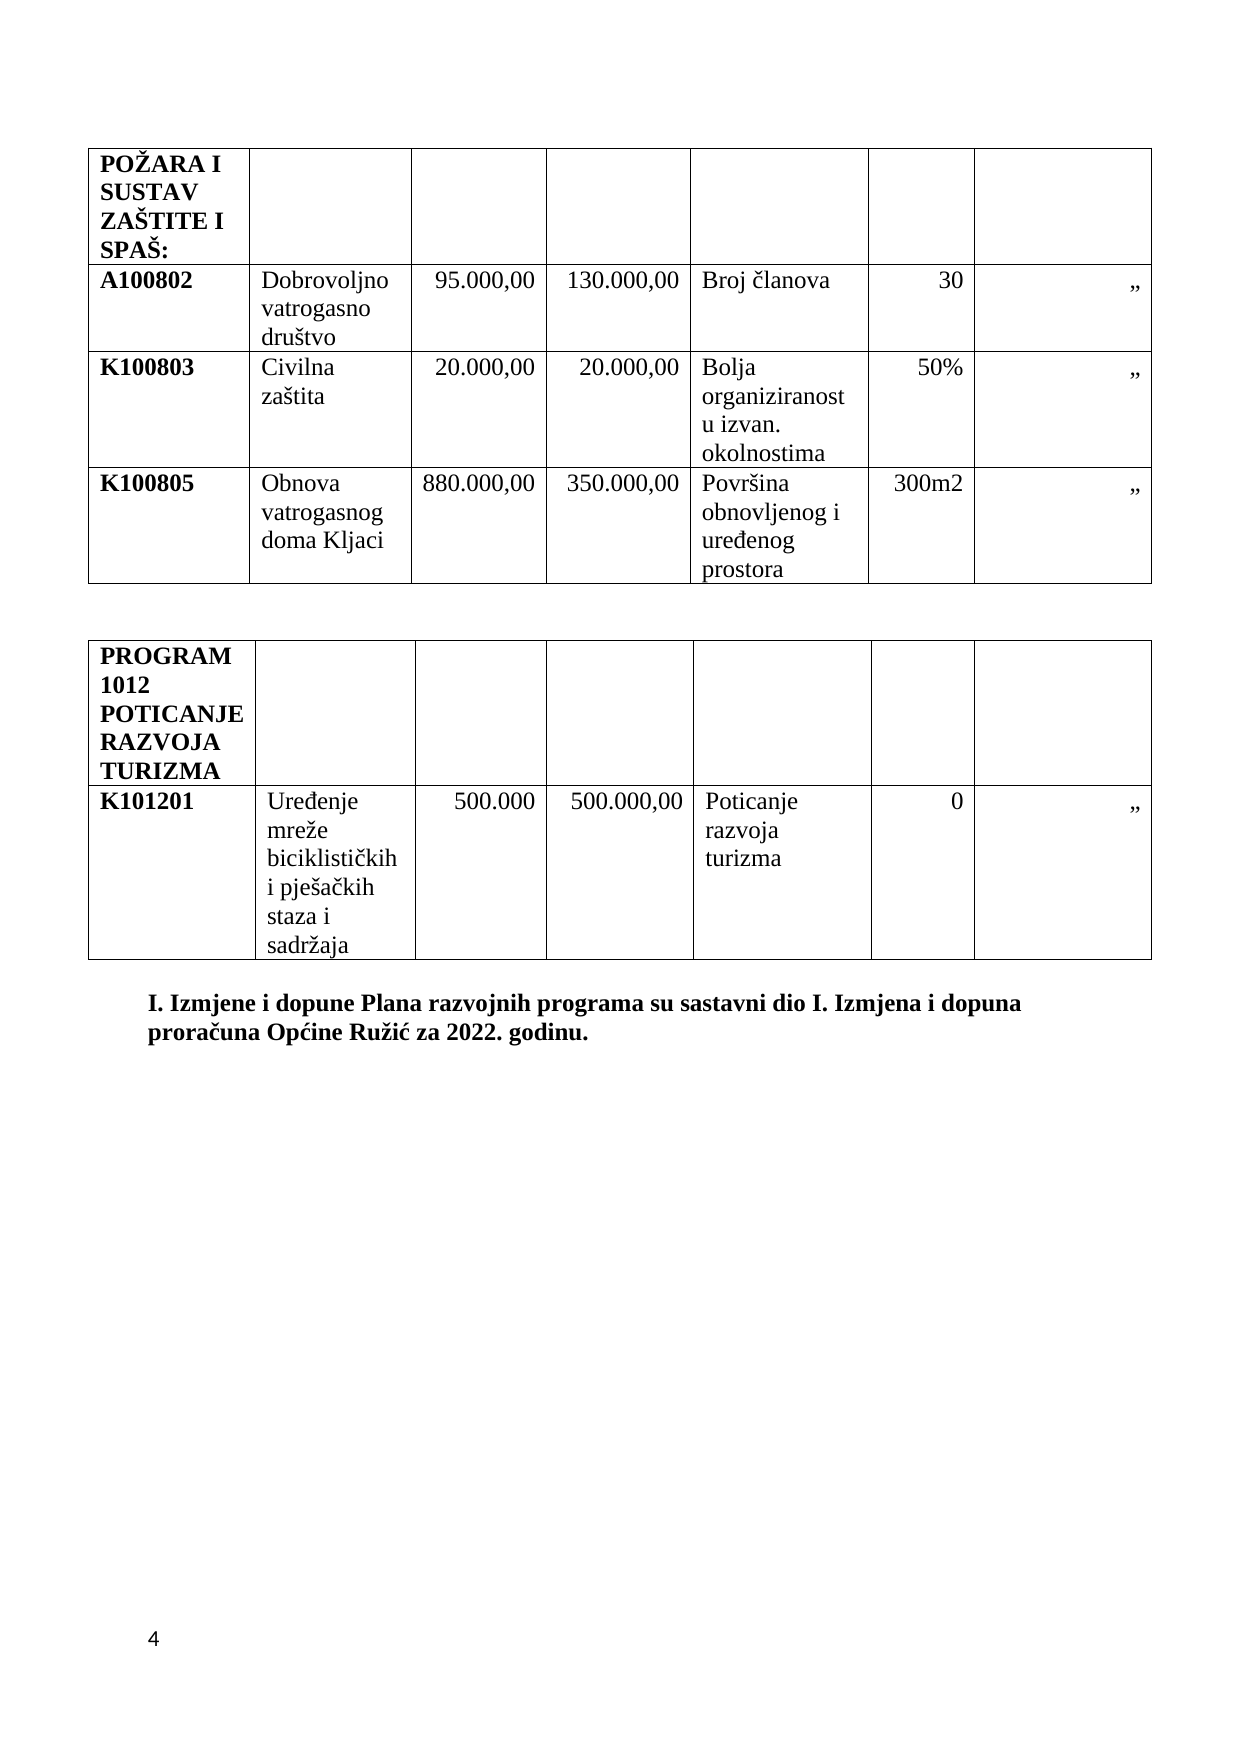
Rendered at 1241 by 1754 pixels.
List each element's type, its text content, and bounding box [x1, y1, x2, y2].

table_cell 350.000,00 [547, 468, 690, 583]
table_header [975, 149, 1151, 264]
table_cell K100803 [89, 352, 249, 467]
table_cell Bolja organiziranost u izvan. okolnostima [691, 352, 868, 467]
table_cell „ [975, 468, 1151, 583]
table_cell Površina obnovljenog i uređenog prostora [691, 468, 868, 583]
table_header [89, 149, 249, 264]
table_cell Civilna zaštita [250, 352, 411, 467]
table_cell A100802 [89, 265, 249, 351]
table_header [869, 149, 974, 264]
table_cell Broj članova [691, 265, 868, 351]
table_header [547, 149, 690, 264]
table_cell „ [975, 352, 1151, 467]
table_cell 95.000,00 [412, 265, 546, 351]
table_header [975, 641, 1151, 785]
table_cell 130.000,00 [547, 265, 690, 351]
table_cell 30 [869, 265, 974, 351]
table_cell 300m2 [869, 468, 974, 583]
table_header [872, 641, 974, 785]
table_header [694, 641, 871, 785]
table_cell 500.000,00 [547, 786, 693, 958]
table_cell Obnova vatrogasnog doma Kljaci [250, 468, 411, 583]
table_cell 880.000,00 [412, 468, 546, 583]
table_cell 20.000,00 [412, 352, 546, 467]
table_header [691, 149, 868, 264]
table_header [256, 641, 415, 785]
table_header [250, 149, 411, 264]
table_cell 500.000 [416, 786, 546, 958]
table_cell Dobrovoljno vatrogasno društvo [250, 265, 411, 351]
table_cell 50% [869, 352, 974, 467]
table_cell K100805 [89, 468, 249, 583]
table_header [412, 149, 546, 264]
table_header [547, 641, 693, 785]
table_header [416, 641, 546, 785]
table_cell Poticanje razvoja turizma [694, 786, 871, 958]
table_cell 20.000,00 [547, 352, 690, 467]
table_cell „ [975, 265, 1151, 351]
table_cell K101201 [89, 786, 255, 958]
table_cell Uređenje mreže biciklističkih i pješačkih staza i sadržaja [256, 786, 415, 958]
text I. Izmjene i dopune Plana razvojnih programa su sastavni dio I. Izmjena i dopuna proračuna Općine Ružić za 2022. godinu. [148, 988, 1093, 1046]
table_header PROGRAM 1012 POTICANJE RAZVOJA TURIZMA [89, 641, 255, 785]
table_cell 0 [872, 786, 974, 958]
table_cell „ [975, 786, 1151, 958]
